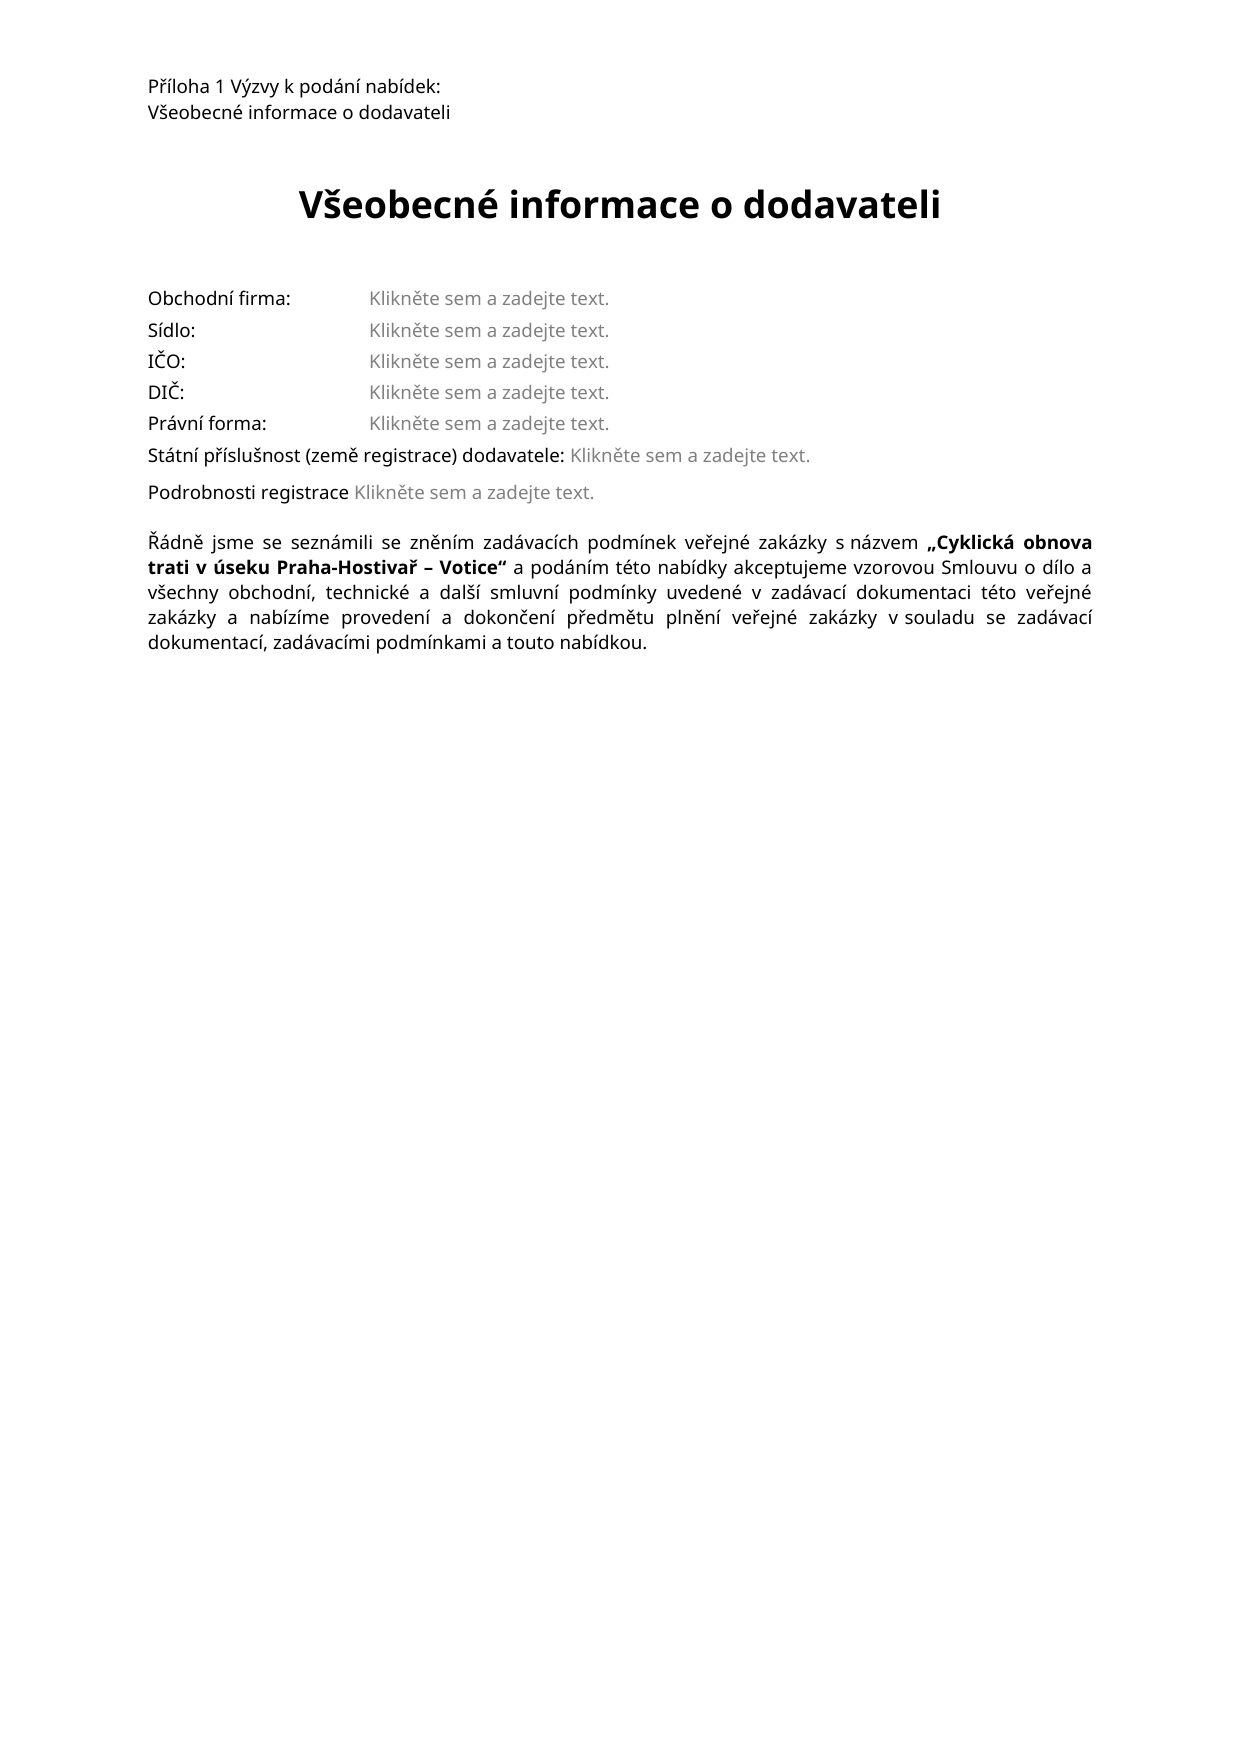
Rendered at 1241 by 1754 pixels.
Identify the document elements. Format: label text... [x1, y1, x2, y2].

text Obchodní firma: [148, 286, 1093, 311]
text Sídlo: [148, 317, 1093, 342]
text Řádně jsme se seznámili se zněním zadávacích podmínek veřejné zakázky s názvem „Cyklická obnova trati v úseku Praha-Hostivař – Votice“ a podáním této nabídky akceptujeme vzorovou Smlouvu o dílo a všechny obchodní, technické a další smluvní podmínky uvedené v zadávací dokumentaci této veřejné zakázky a nabízíme provedení a dokončení předmětu plnění veřejné zakázky v souladu se zadávací dokumentací, zadávacími podmínkami a touto nabídkou. [148, 529, 1093, 654]
title Všeobecné informace o dodavateli [148, 178, 1093, 229]
text DIČ: [148, 379, 1093, 404]
text IČO: [148, 348, 1093, 373]
text Podrobnosti registrace [148, 479, 1093, 504]
text Právní forma: [148, 411, 1093, 436]
text Státní příslušnost (země registrace) dodavatele: [148, 442, 1093, 467]
